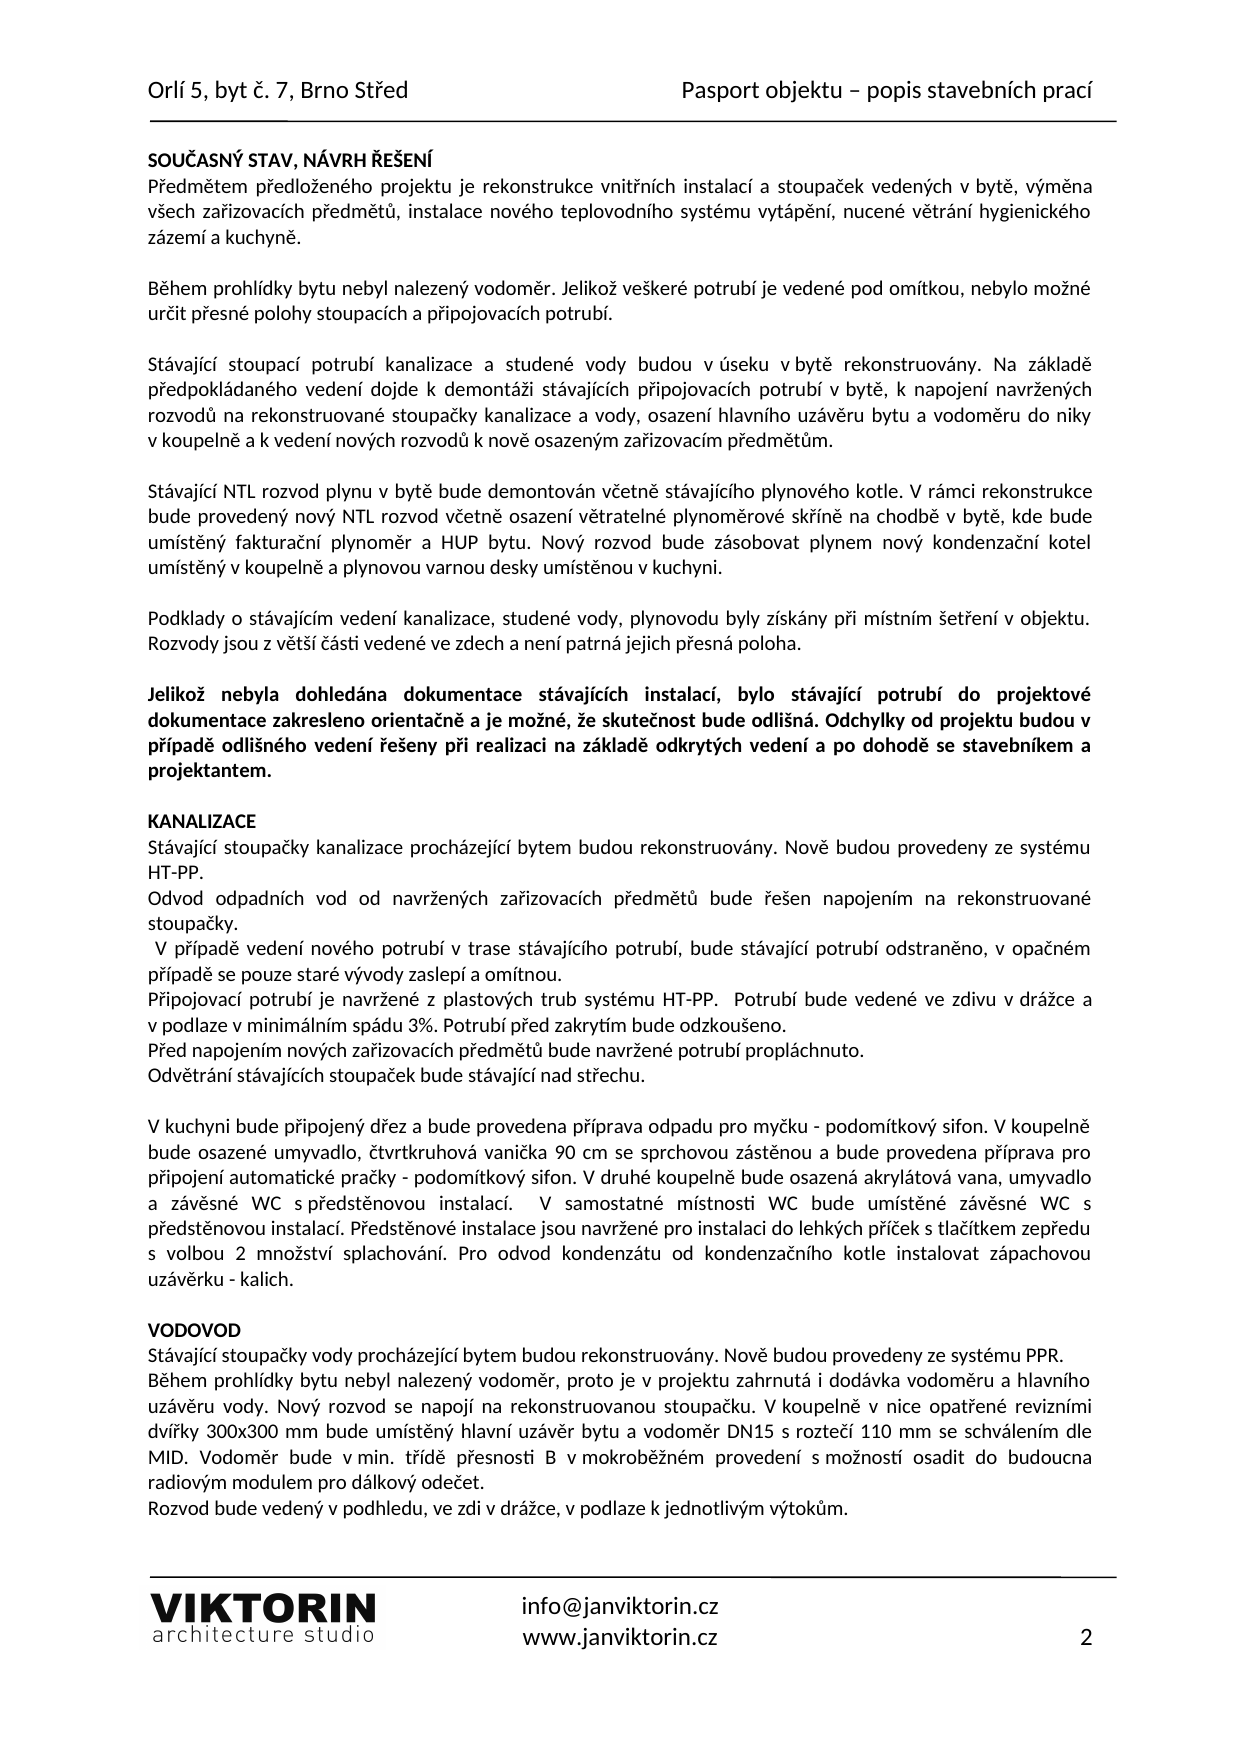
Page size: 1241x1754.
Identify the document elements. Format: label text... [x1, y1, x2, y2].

text VODOVOD [148, 1317, 1093, 1342]
text Odvětrání stávajících stoupaček bude stávající nad střechu. [148, 1063, 1093, 1088]
text KANALIZACE [148, 808, 1093, 834]
text Připojovací potrubí je navržené z plastových trub systému HT-PP. Potrubí bude vedené ve zdivu v drážce a v podlaze v minimálním spádu 3%. Potrubí před zakrytím bude odzkoušeno. [148, 986, 1093, 1037]
text Rozvod bude vedený v podhledu, ve zdi v drážce, v podlaze k jednotlivým výtokům. [148, 1495, 1093, 1520]
text Odvod odpadních vod od navržených zařizovacích předmětů bude řešen napojením na rekonstruované stoupačky. [148, 885, 1093, 936]
text Před napojením nových zařizovacích předmětů bude navržené potrubí propláchnuto. [148, 1037, 1093, 1063]
text Jelikož nebyla dohledána dokumentace stávajících instalací, bylo stávající potrubí do projektové dokumentace zakresleno orientačně a je možné, že skutečnost bude odlišná. Odchylky od projektu budou v případě odlišného vedení řešeny při realizaci na základě odkrytých vedení a po dohodě se stavebníkem a projektantem. [148, 681, 1093, 783]
text Stávající stoupačky kanalizace procházející bytem budou rekonstruovány. Nově budou provedeny ze systému HT-PP. [148, 834, 1093, 885]
text V kuchyni bude připojený dřez a bude provedena příprava odpadu pro myčku - podomítkový sifon. V koupelně bude osazené umyvadlo, čtvrtkruhová vanička 90 cm se sprchovou zástěnou a bude provedena příprava pro připojení automatické pračky - podomítkový sifon. V druhé koupelně bude osazená akrylátová vana, umyvadlo a závěsné WC s předstěnovou instalací. V samostatné místnosti WC bude umístěné závěsné WC s předstěnovou instalací. Předstěnové instalace jsou navržené pro instalaci do lehkých příček s tlačítkem zepředu s volbou 2 množství splachování. Pro odvod kondenzátu od kondenzačního kotle instalovat zápachovou uzávěrku - kalich. [148, 1113, 1093, 1291]
picture [138, 1585, 387, 1650]
text V případě vedení nového potrubí v trase stávajícího potrubí, bude stávající potrubí odstraněno, v opačném případě se pouze staré vývody zaslepí a omítnou. [148, 936, 1093, 986]
text Během prohlídky bytu nebyl nalezený vodoměr, proto je v projektu zahrnutá i dodávka vodoměru a hlavního uzávěru vody. Nový rozvod se napojí na rekonstruovanou stoupačku. V koupelně v nice opatřené revizními dvířky 300x300 mm bude umístěný hlavní uzávěr bytu a vodoměr DN15 s roztečí 110 mm se schválením dle MID. Vodoměr bude v min. třídě přesnosti B v mokroběžném provedení s možností osadit do budoucna radiovým modulem pro dálkový odečet. [148, 1368, 1093, 1495]
text Podklady o stávajícím vedení kanalizace, studené vody, plynovodu byly získány při místním šetření v objektu. Rozvody jsou z větší části vedené ve zdech a není patrná jejich přesná poloha. [148, 605, 1093, 656]
text SOUČASNÝ STAV, NÁVRH ŘEŠENÍ [148, 148, 1093, 173]
text Stávající stoupačky vody procházející bytem budou rekonstruovány. Nově budou provedeny ze systému PPR. [148, 1342, 1093, 1368]
text Stávající stoupací potrubí kanalizace a studené vody budou v úseku v bytě rekonstruovány. Na základě předpokládaného vedení dojde k demontáži stávajících připojovacích potrubí v bytě, k napojení navržených rozvodů na rekonstruované stoupačky kanalizace a vody, osazení hlavního uzávěru bytu a vodoměru do niky v koupelně a k vedení nových rozvodů k nově osazeným zařizovacím předmětům. [148, 351, 1093, 453]
text Stávající NTL rozvod plynu v bytě bude demontován včetně stávajícího plynového kotle. V rámci rekonstrukce bude provedený nový NTL rozvod včetně osazení větratelné plynoměrové skříně na chodbě v bytě, kde bude umístěný fakturační plynoměr a HUP bytu. Nový rozvod bude zásobovat plynem nový kondenzační kotel umístěný v koupelně a plynovou varnou desky umístěnou v kuchyni. [148, 478, 1093, 580]
text Předmětem předloženého projektu je rekonstrukce vnitřních instalací a stoupaček vedených v bytě, výměna všech zařizovacích předmětů, instalace nového teplovodního systému vytápění, nucené větrání hygienického zázemí a kuchyně. [148, 173, 1093, 249]
text Během prohlídky bytu nebyl nalezený vodoměr. Jelikož veškeré potrubí je vedené pod omítkou, nebylo možné určit přesné polohy stoupacích a připojovacích potrubí. [148, 275, 1093, 326]
